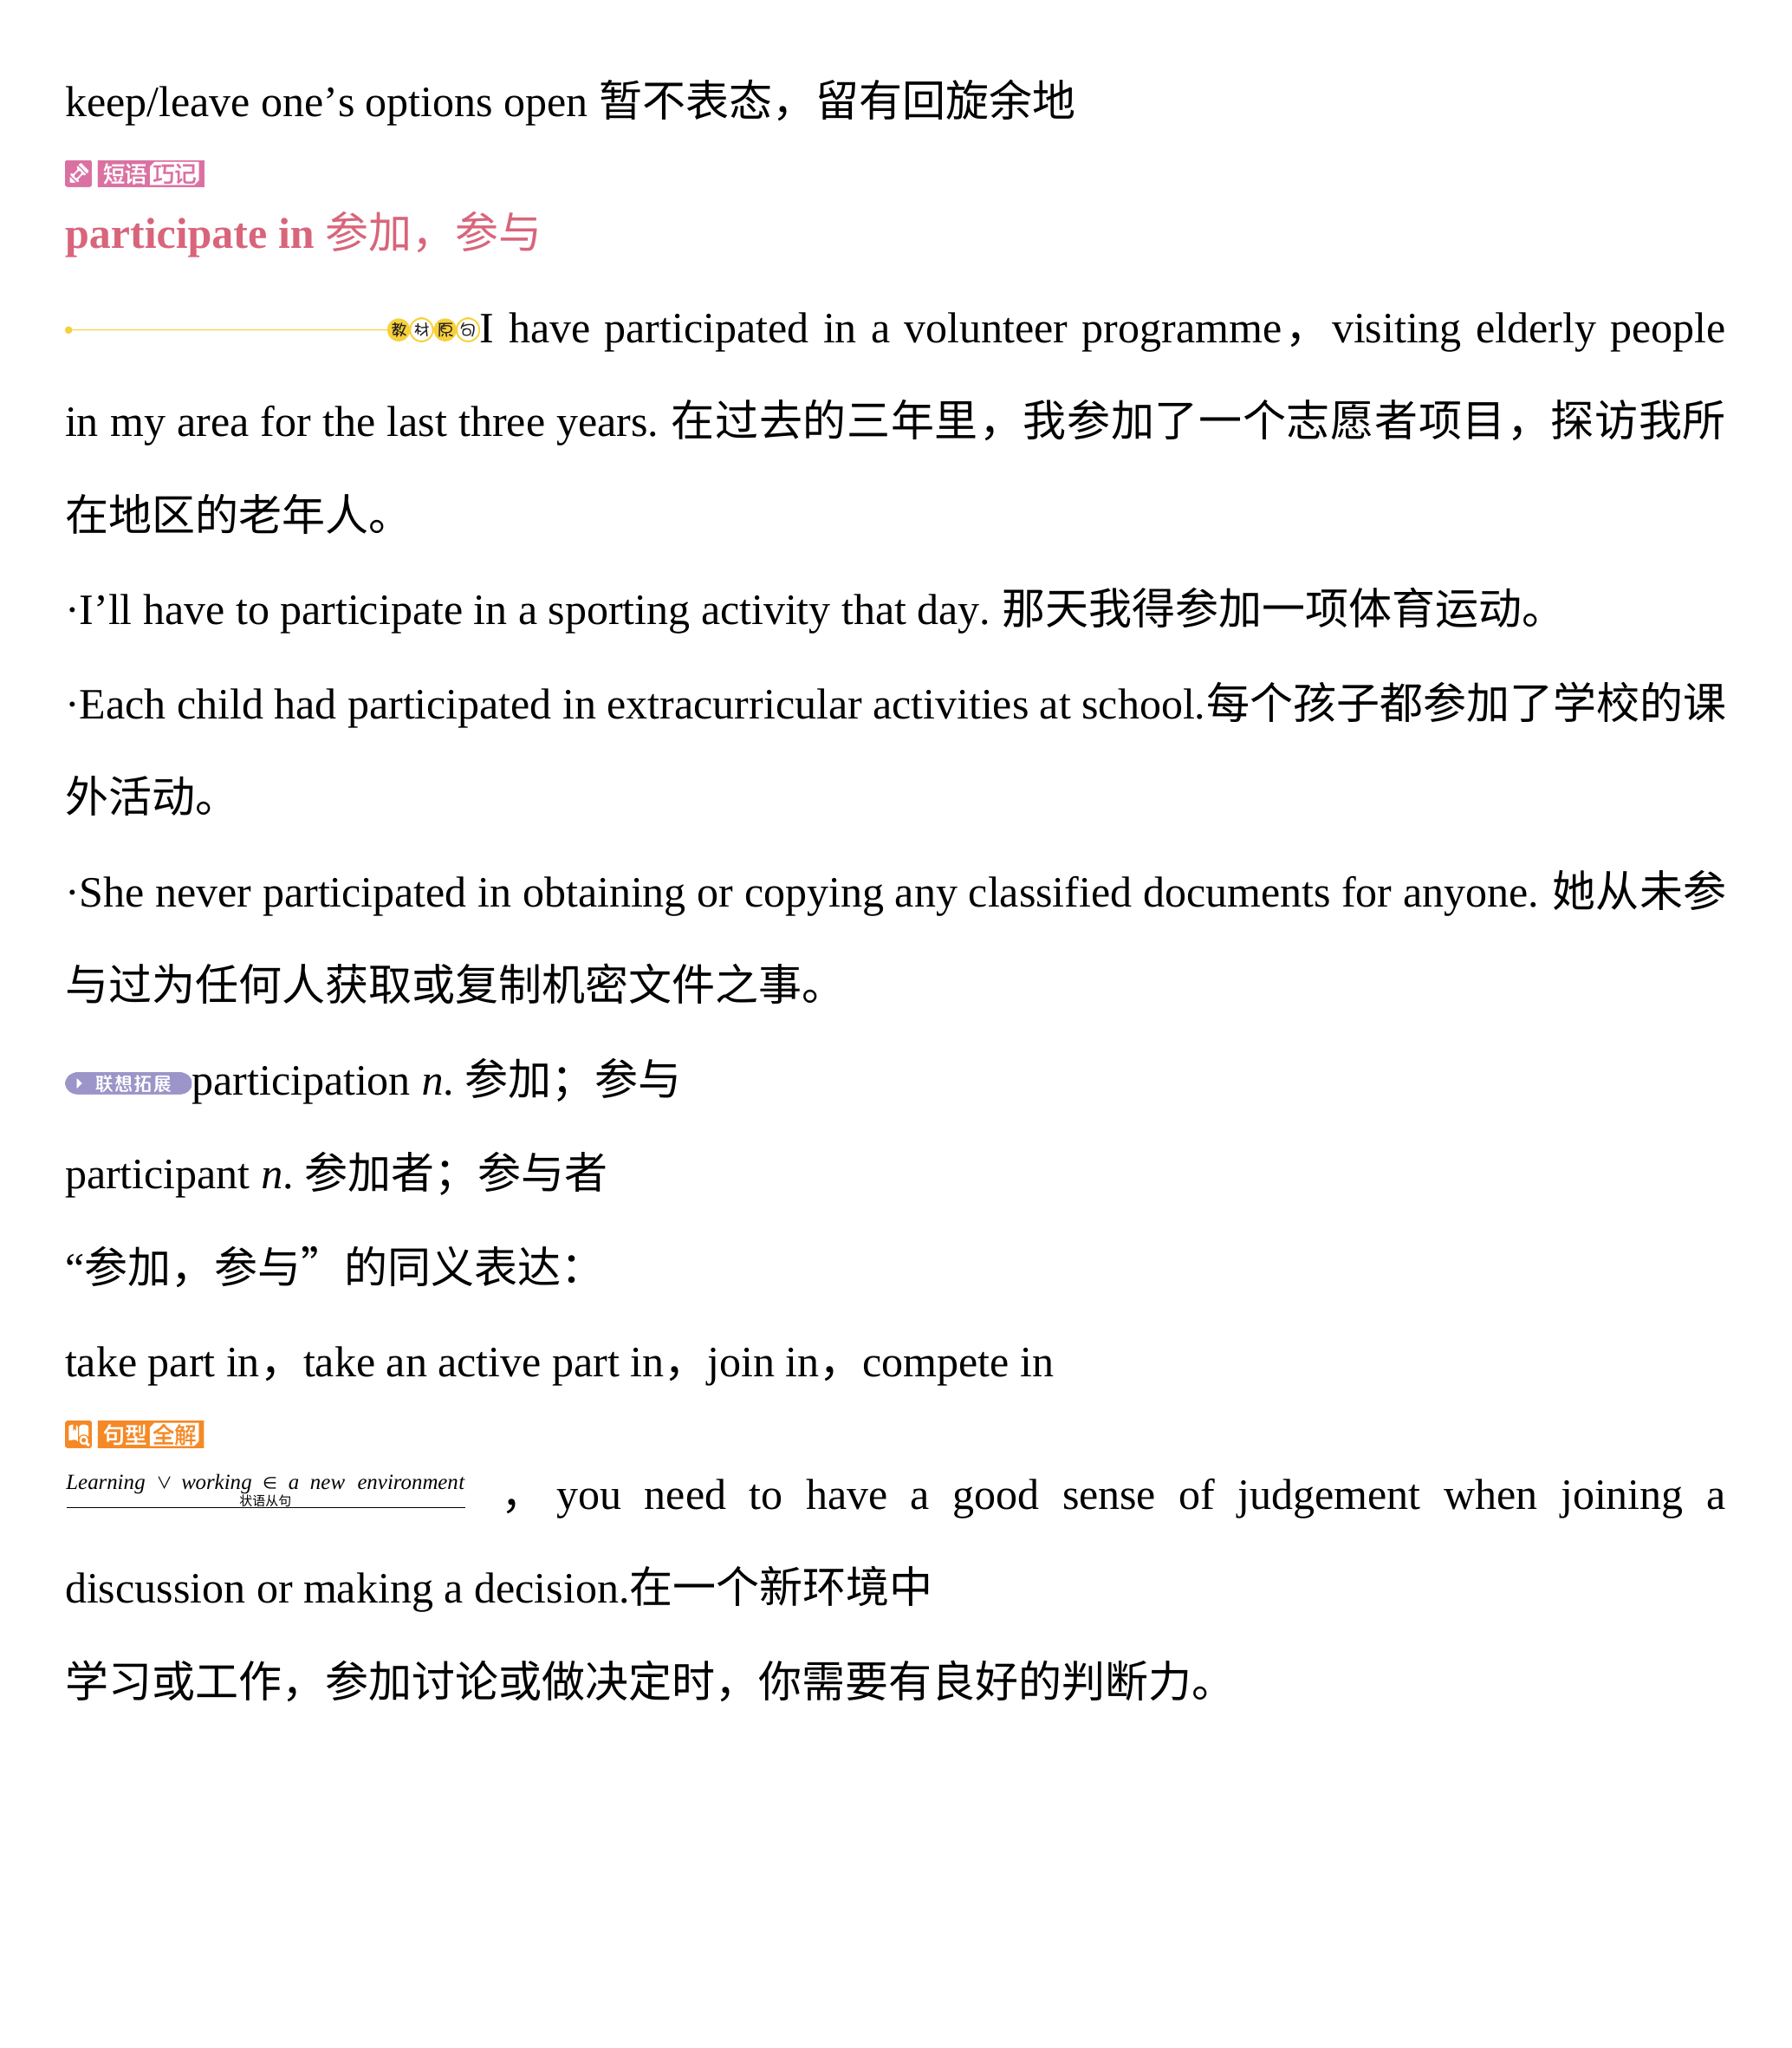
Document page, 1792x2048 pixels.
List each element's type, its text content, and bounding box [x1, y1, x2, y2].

text “参加，参与”的同义表达： [65, 1232, 1726, 1296]
picture [65, 160, 205, 187]
text participant n. 参加者；参与者 [65, 1139, 1726, 1201]
text 学习或工作，参加讨论或做决定时，你需要有良好的判断力。 [65, 1647, 1726, 1709]
text take part in，take an active part in，join in，compete in [65, 1327, 1726, 1389]
text ·Each child had participated in extracurricular activities at school.每个孩子都参加了学校的课外活动。 [65, 668, 1726, 825]
text I have participated in a volunteer programme，visiting elderly people in my area for the last three years. 在过去的三年里，我参加了一个志愿者项目，探访我所在地区的老年人。 [65, 292, 1726, 543]
picture [65, 1072, 192, 1096]
text ，you need to have a good sense of judgement when joining a discussion or making a decision.在一个新环境中 [65, 1459, 1726, 1616]
text participation n. 参加；参与 [65, 1044, 1726, 1108]
text ·She never participated in obtaining or copying any classified documents for anyone. 她从未参与过为任何人获取或复制机密文件之事。 [65, 856, 1726, 1013]
text ·I’ll have to participate in a sporting activity that day. 那天我得参加一项体育运动。 [65, 575, 1726, 637]
picture [65, 1421, 205, 1448]
text keep/leave one’s options open 暂不表态，留有回旋余地 [65, 66, 1726, 129]
text participate in 参加，参与 [65, 198, 1726, 261]
picture [65, 317, 480, 342]
